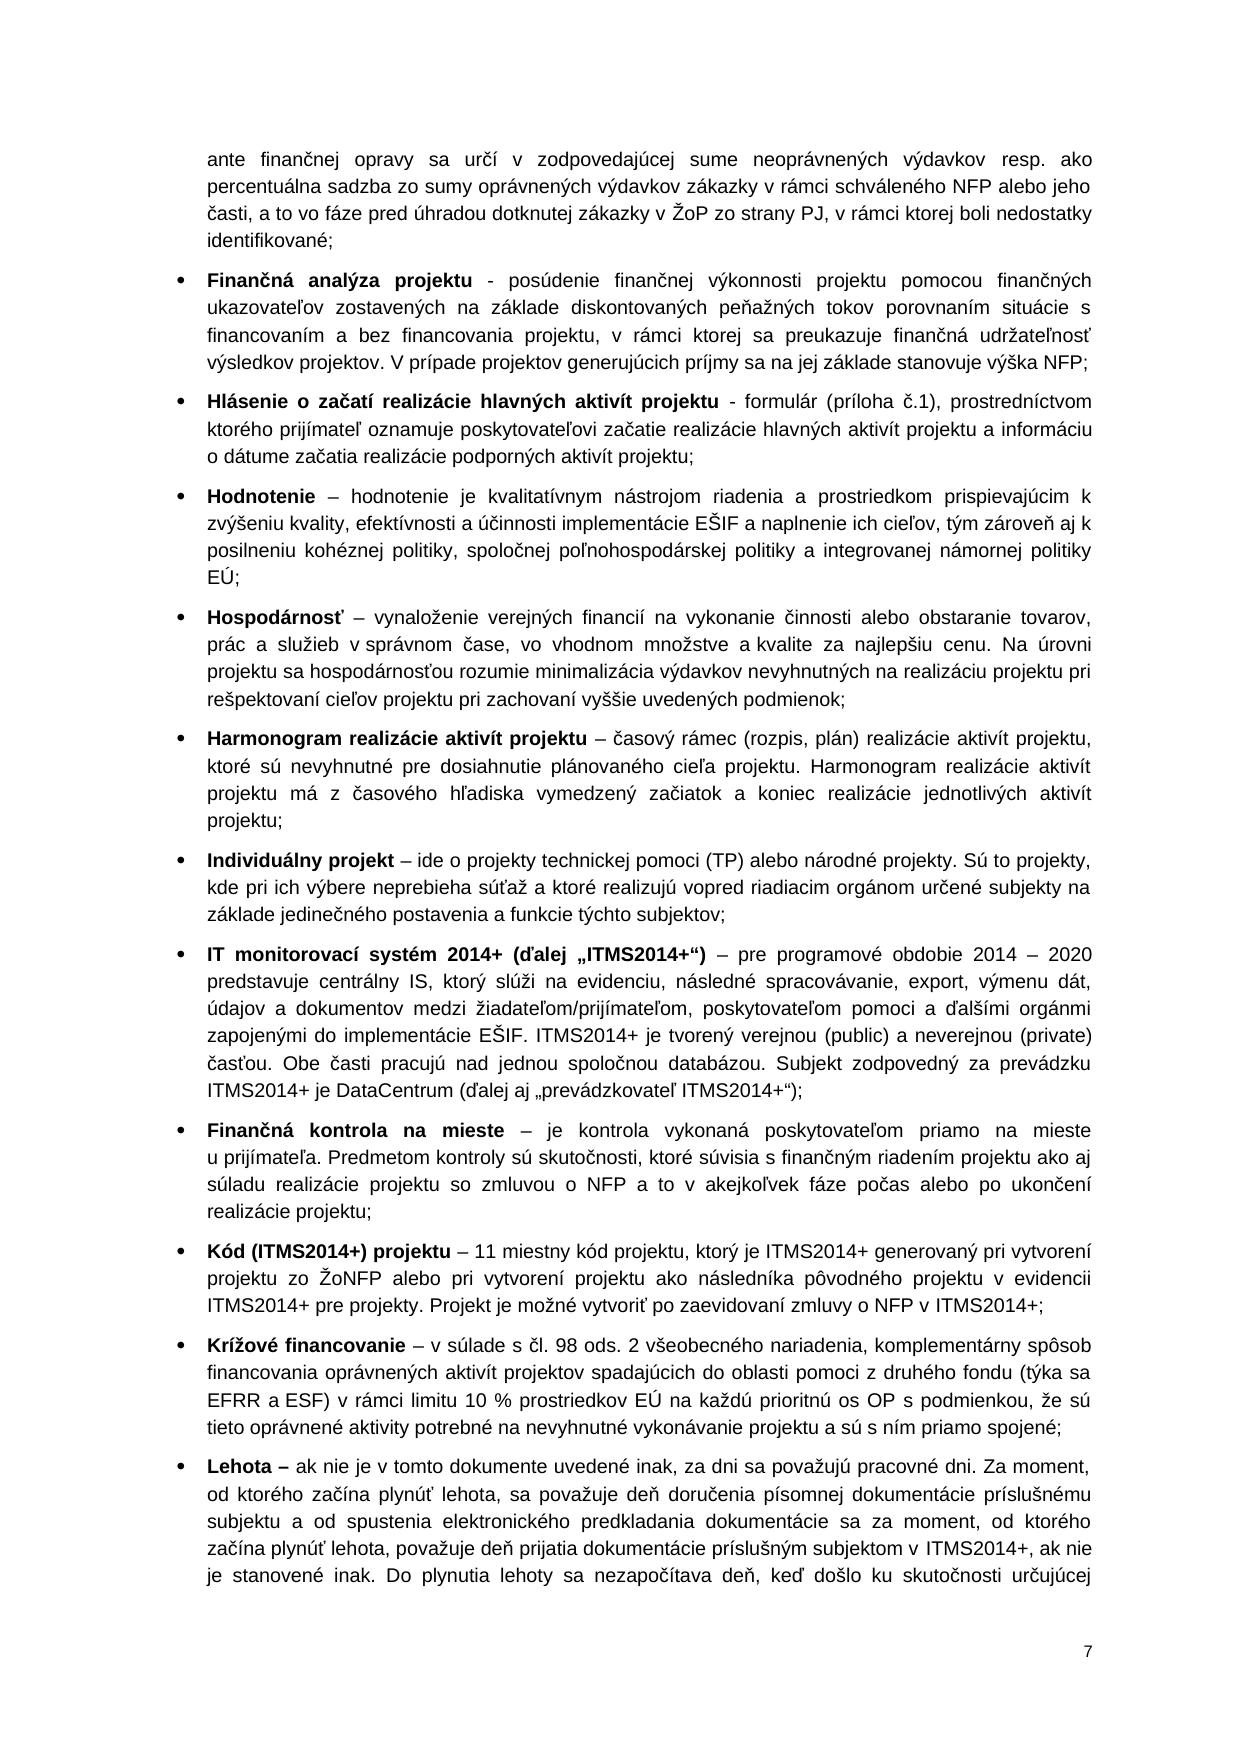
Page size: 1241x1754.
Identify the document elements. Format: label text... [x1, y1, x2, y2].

text IT monitorovací systém 2014+ (ďalej „ITMS2014+“) – pre programové obdobie 2014 – 2020 predstavuje centrálny IS, ktorý slúži na evidenciu, následné spracovávanie, export, výmenu dát, údajov a dokumentov medzi žiadateľom/prijímateľom, poskytovateľom pomoci a ďalšími orgánmi zapojenými do implementácie EŠIF. ITMS2014+ je tvorený verejnou (public) a neverejnou (private) časťou. Obe časti pracujú nad jednou spoločnou databázou. Subjekt zodpovedný za prevádzku ITMS2014+ je DataCentrum (ďalej aj „prevádzkovateľ ITMS2014+“); [177, 943, 1092, 1101]
text Individuálny projekt – ide o projekty technickej pomoci (TP) alebo národné projekty. Sú to projekty, kde pri ich výbere neprebieha súťaž a ktoré realizujú vopred riadiacim orgánom určené subjekty na základe jedinečného postavenia a funkcie týchto subjektov; [177, 848, 1092, 926]
text Hospodárnosť – vynaloženie verejných financií na vykonanie činnosti alebo obstaranie tovarov, prác a služieb v správnom čase, vo vhodnom množstve a kvalite za najlepšiu cenu. Na úrovni projektu sa hospodárnosťou rozumie minimalizácia výdavkov nevyhnutných na realizáciu projektu pri rešpektovaní cieľov projektu pri zachovaní vyššie uvedených podmienok; [177, 606, 1092, 710]
text Hodnotenie – hodnotenie je kvalitatívnym nástrojom riadenia a prostriedkom prispievajúcim k zvýšeniu kvality, efektívnosti a účinnosti implementácie EŠIF a naplnenie ich cieľov, tým zároveň aj k posilneniu kohéznej politiky, spoločnej poľnohospodárskej politiky a integrovanej námornej politiky EÚ; [177, 484, 1092, 589]
text Krížové financovanie – v súlade s čl. 98 ods. 2 všeobecného nariadenia, komplementárny spôsob financovania oprávnených aktivít projektov spadajúcich do oblasti pomoci z druhého fondu (týka sa EFRR a ESF) v rámci limitu 10 % prostriedkov EÚ na každú prioritnú os OP s podmienkou, že sú tieto oprávnené aktivity potrebné na nevyhnutné vykonávanie projektu a sú s ním priamo spojené; [177, 1334, 1092, 1438]
text Harmonogram realizácie aktivít projektu – časový rámec (rozpis, plán) realizácie aktivít projektu, ktoré sú nevyhnutné pre dosiahnutie plánovaného cieľa projektu. Harmonogram realizácie aktivít projektu má z časového hľadiska vymedzený začiatok a koniec realizácie jednotlivých aktivít projektu; [177, 727, 1092, 832]
text Finančná kontrola na mieste – je kontrola vykonaná poskytovateľom priamo na mieste u prijímateľa. Predmetom kontroly sú skutočnosti, ktoré súvisia s finančným riadením projektu ako aj súladu realizácie projektu so zmluvou o NFP a to v akejkoľvek fáze počas alebo po ukončení realizácie projektu; [177, 1118, 1092, 1223]
text Hlásenie o začatí realizácie hlavných aktivít projektu - formulár (príloha č.1), prostredníctvom ktorého prijímateľ oznamuje poskytovateľovi začatie realizácie hlavných aktivít projektu a informáciu o dátume začatia realizácie podporných aktivít projektu; [177, 390, 1092, 467]
text Kód (ITMS2014+) projektu – 11 miestny kód projektu, ktorý je ITMS2014+ generovaný pri vytvorení projektu zo ŽoNFP alebo pri vytvorení projektu ako následníka pôvodného projektu v evidencii ITMS2014+ pre projekty. Projekt je možné vytvoriť po zaevidovaní zmluvy o NFP v ITMS2014+; [177, 1240, 1092, 1317]
text Finančná analýza projektu - posúdenie finančnej výkonnosti projektu pomocou finančných ukazovateľov zostavených na základe diskontovaných peňažných tokov porovnaním situácie s financovaním a bez financovania projektu, v rámci ktorej sa preukazuje finančná udržateľnosť výsledkov projektov. V prípade projektov generujúcich príjmy sa na jej základe stanovuje výška NFP; [177, 269, 1092, 373]
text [177, 148, 1092, 252]
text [177, 1455, 1092, 1587]
